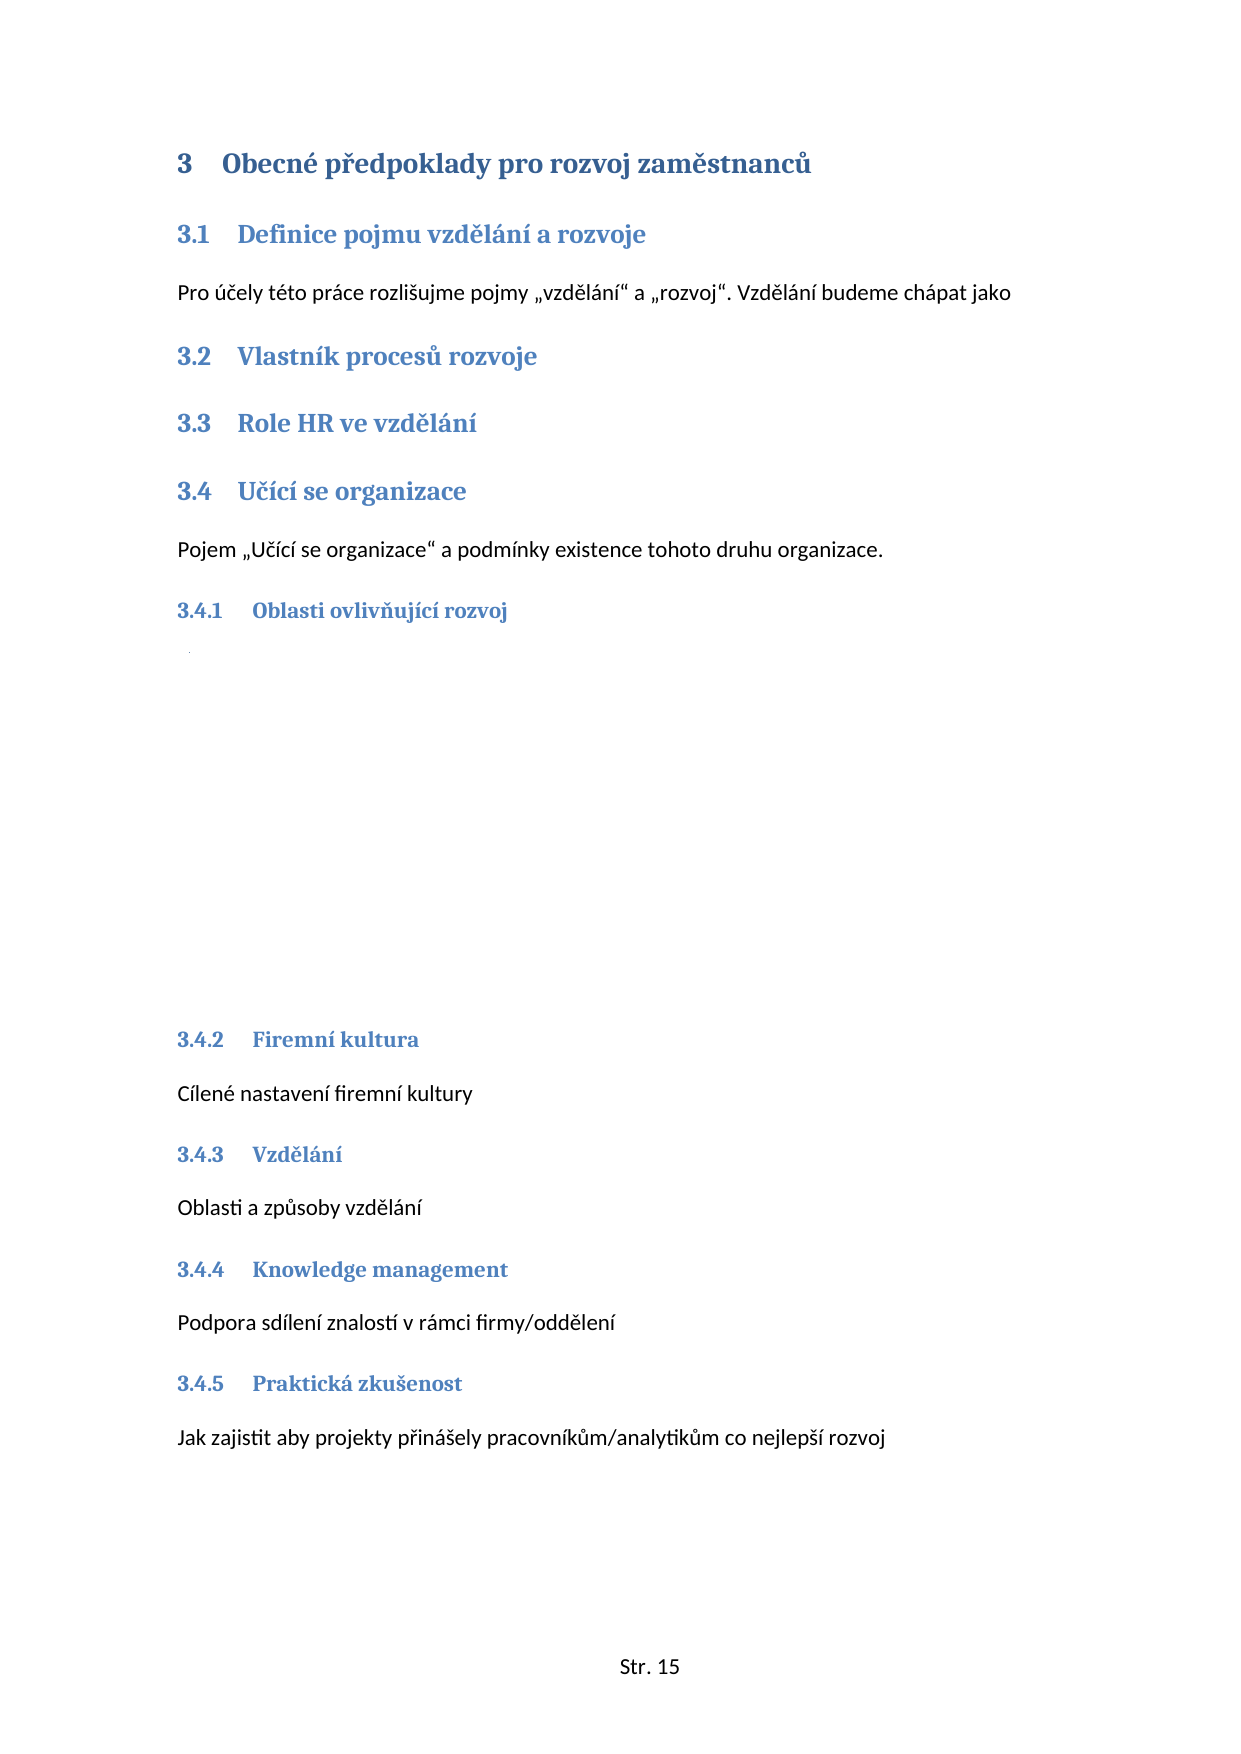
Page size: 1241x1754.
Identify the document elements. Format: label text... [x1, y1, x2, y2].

text Oblasti a způsoby vzdělání [177, 1193, 1122, 1222]
text Cílené nastavení firemní kultury [177, 1079, 1122, 1107]
subtitle Obecné předpoklady pro rozvoj zaměstnanců [177, 148, 1122, 181]
text Podpora sdílení znalostí v rámci firmy/oddělení [177, 1308, 1122, 1336]
text Pojem „Učící se organizace“ a podmínky existence tohoto druhu organizace. [177, 535, 1122, 563]
subtitle Oblasti ovlivňující rozvoj [177, 598, 1122, 624]
text Jak zajistit aby projekty přinášely pracovníkům/analytikům co nejlepší rozvoj [177, 1423, 1122, 1451]
subtitle Praktická zkušenost [177, 1371, 1122, 1397]
subtitle Firemní kultura [177, 1027, 1122, 1053]
subtitle Role HR ve vzdělání [177, 408, 1122, 439]
text Pro účely této práce rozlišujme pojmy „vzdělání“ a „rozvoj“. Vzdělání budeme chápat jako [177, 278, 1122, 306]
subtitle Vzdělání [177, 1142, 1122, 1168]
subtitle Definice pojmu vzdělání a rozvoje [177, 219, 1122, 250]
subtitle Vlastník procesů rozvoje [177, 341, 1122, 372]
subtitle Knowledge management [177, 1256, 1122, 1283]
subtitle Učící se organizace [177, 476, 1122, 507]
